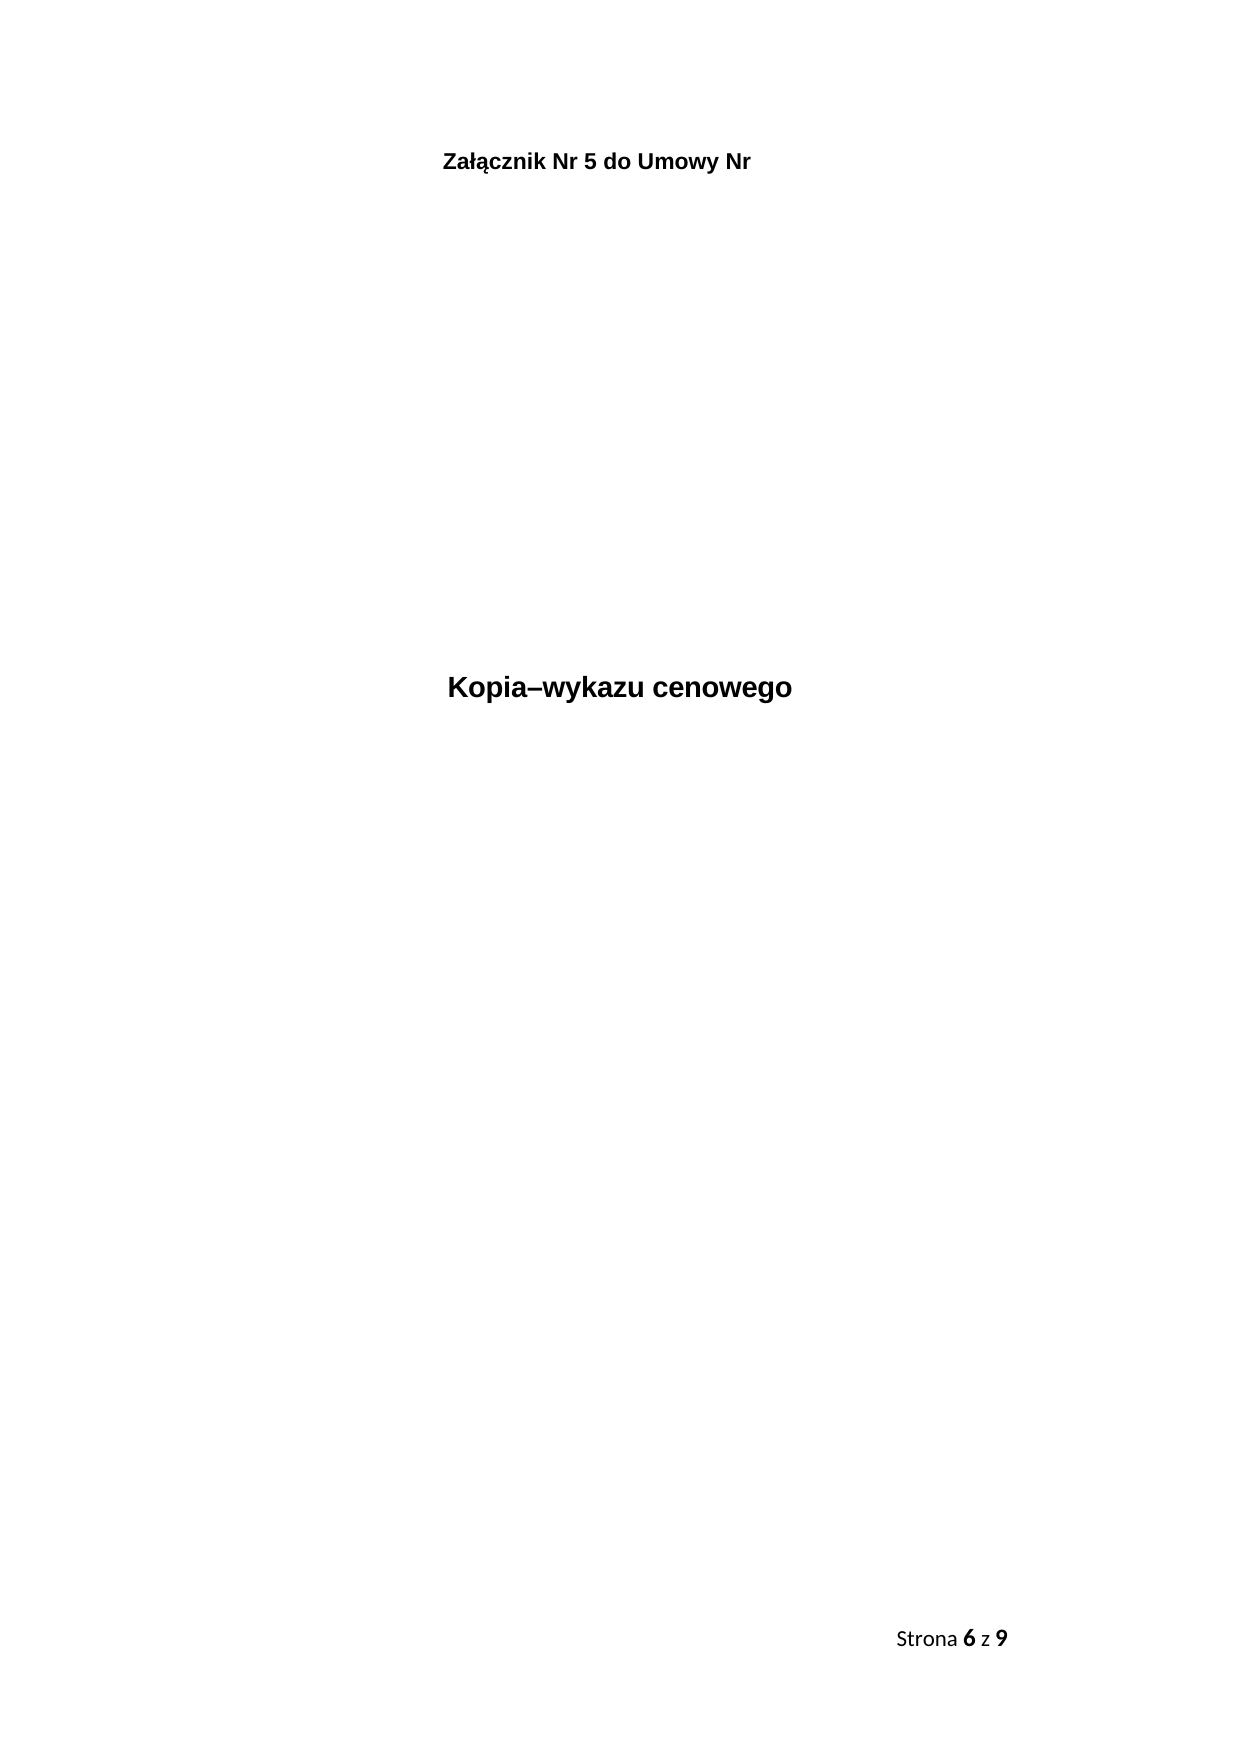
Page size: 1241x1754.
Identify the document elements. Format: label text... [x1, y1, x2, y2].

text Załącznik Nr 5 do Umowy Nr [369, 148, 1093, 174]
text Kopia–wykazu cenowego [148, 671, 1093, 704]
